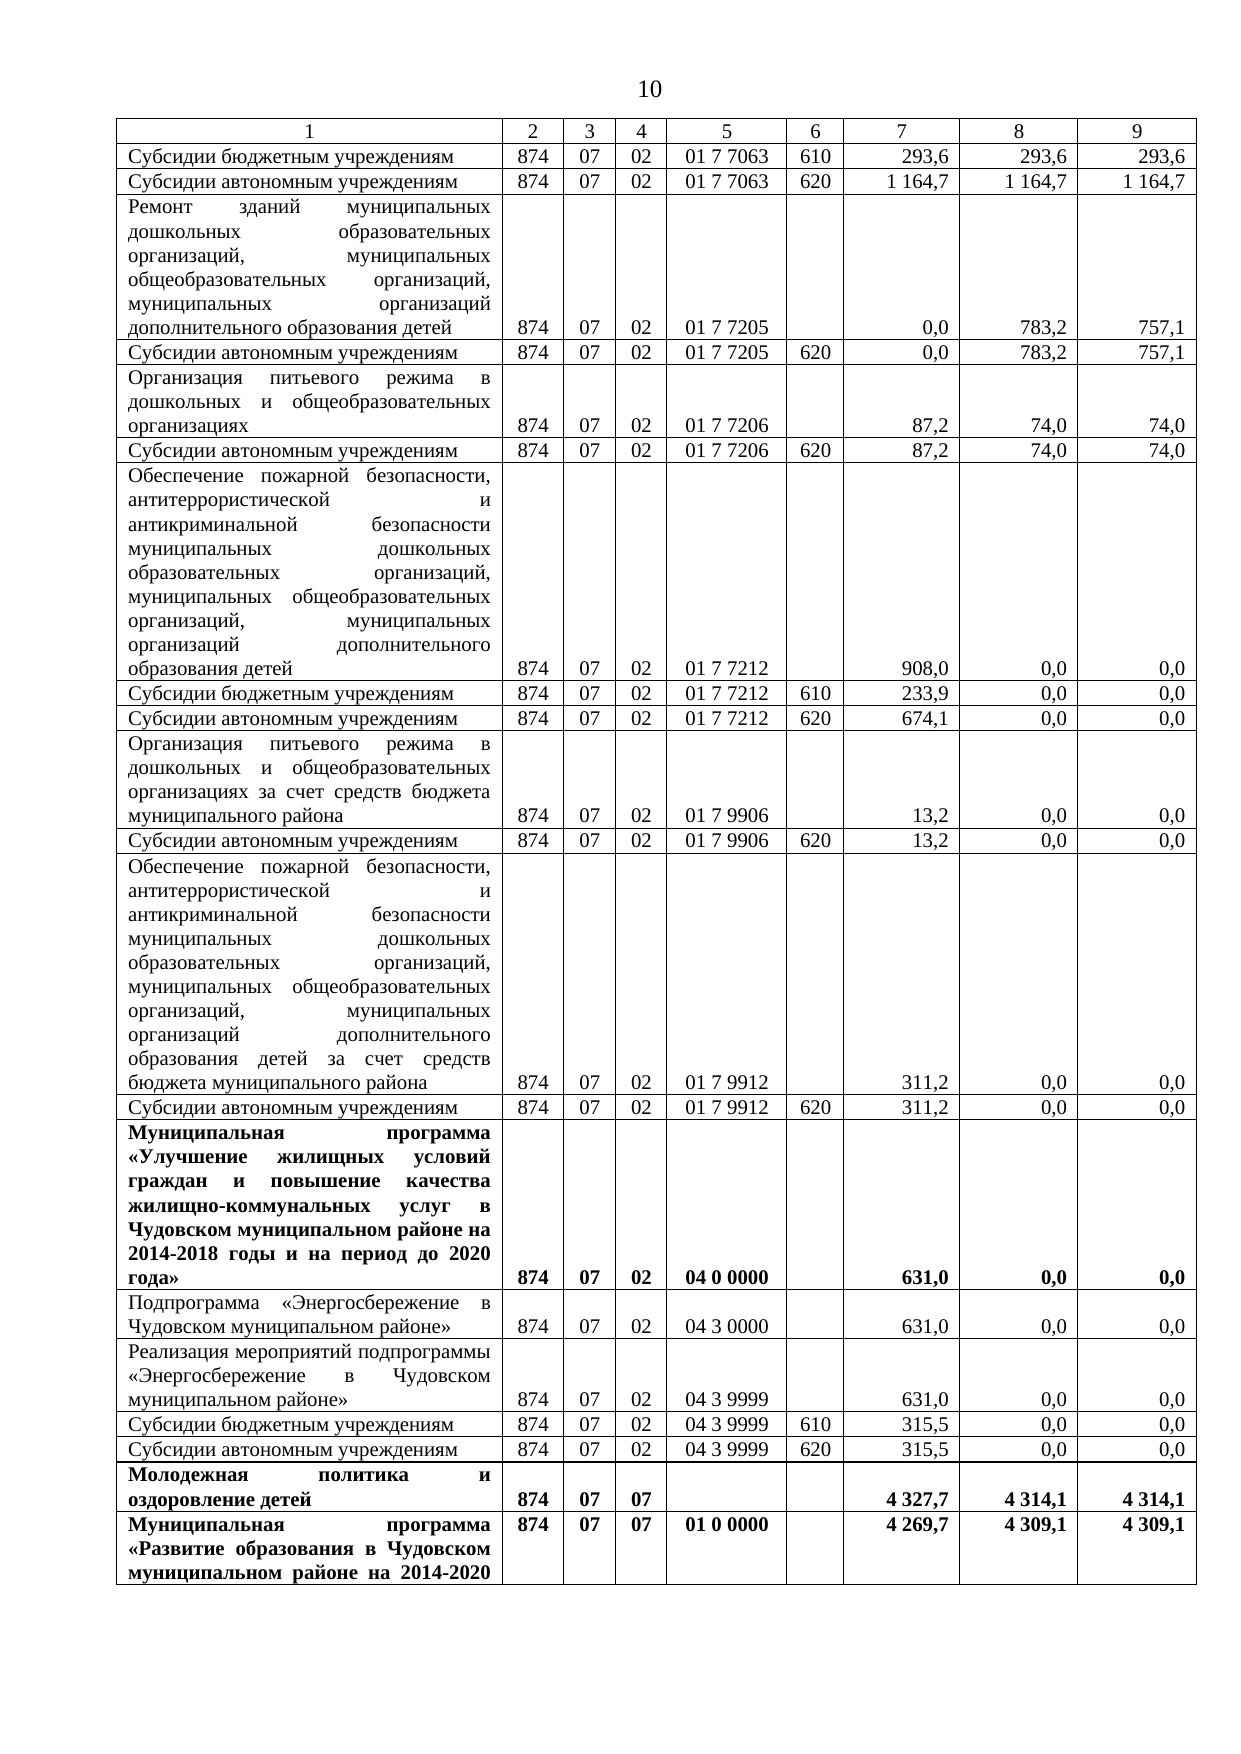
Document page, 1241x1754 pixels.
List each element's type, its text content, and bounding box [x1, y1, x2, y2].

table_cell 620 [787, 1437, 843, 1461]
table_cell 874 [503, 1437, 563, 1461]
table_cell 1 164,7 [1078, 169, 1196, 193]
table_cell 01 7 7063 [667, 169, 786, 193]
table_cell 0,0 [1078, 731, 1196, 827]
table_cell 74,0 [1078, 365, 1196, 437]
table_cell 620 [787, 829, 843, 852]
table_cell 0,0 [960, 731, 1077, 827]
table_cell 01 7 7212 [667, 706, 786, 730]
table_cell 0,0 [1078, 1339, 1196, 1411]
table_cell 01 7 9912 [667, 1095, 786, 1119]
table_cell 07 [564, 144, 615, 168]
table_cell 02 [616, 681, 666, 705]
table_cell 02 [616, 1339, 666, 1411]
table_cell 02 [616, 463, 666, 680]
table_cell 0,0 [1078, 1437, 1196, 1461]
table_cell 783,2 [960, 340, 1077, 364]
table_cell 0,0 [1078, 1095, 1196, 1119]
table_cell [117, 1512, 502, 1584]
table_cell 01 7 7206 [667, 438, 786, 462]
table_cell 874 [503, 1412, 563, 1436]
table_cell 4 269,7 [844, 1512, 959, 1584]
table_cell 0,0 [1078, 463, 1196, 680]
table_cell 0,0 [1078, 1290, 1196, 1338]
table_cell 620 [787, 340, 843, 364]
table_cell 07 [564, 340, 615, 364]
table_cell 01 7 9906 [667, 829, 786, 852]
table_cell 01 7 7063 [667, 144, 786, 168]
table_header 1 [117, 119, 502, 143]
table_cell 01 7 9906 [667, 731, 786, 827]
table_cell 07 [564, 463, 615, 680]
table_cell 07 [564, 1095, 615, 1119]
table_cell Субсидии автономным учреждениям [117, 829, 502, 852]
table_cell 0,0 [960, 854, 1077, 1094]
table_cell 233,9 [844, 681, 959, 705]
table_cell 87,2 [844, 438, 959, 462]
table_cell [787, 1339, 843, 1411]
table_cell 293,6 [960, 144, 1077, 168]
table_cell 757,1 [1078, 195, 1196, 339]
table_cell 07 [564, 731, 615, 827]
table_cell 0,0 [1078, 681, 1196, 705]
table_header 3 [564, 119, 615, 143]
table_cell Подпрограмма «Энергосбережение в Чудовском муниципальном районе» [117, 1290, 502, 1338]
table_cell 02 [616, 706, 666, 730]
table_header 8 [960, 119, 1077, 143]
table_cell 02 [616, 854, 666, 1094]
table_cell 02 [616, 829, 666, 852]
table_cell Обеспечение пожарной безопасности, антитеррористической и антикриминальной безопасности муниципальных дошкольных образовательных организаций, муниципальных общеобразовательных организаций, муниципальных организаций дополнительного образования детей [117, 463, 502, 680]
table_cell Субсидии автономным учреждениям [117, 340, 502, 364]
table_cell 0,0 [960, 1437, 1077, 1461]
table_cell 783,2 [960, 195, 1077, 339]
table_cell Молодежная политика и оздоровление детей [117, 1463, 502, 1511]
table_header 5 [667, 119, 786, 143]
table_cell 02 [616, 144, 666, 168]
table_cell 02 [616, 1095, 666, 1119]
table_cell 07 [564, 1120, 615, 1289]
table_cell 02 [616, 1437, 666, 1461]
table_cell Обеспечение пожарной безопасности, антитеррористической и антикриминальной безопасности муниципальных дошкольных образовательных организаций, муниципальных общеобразовательных организаций, муниципальных организаций дополнительного образования детей за счет средств бюджета муниципального района [117, 854, 502, 1094]
table_cell 02 [616, 169, 666, 193]
table_cell 07 [564, 195, 615, 339]
table_cell 874 [503, 1339, 563, 1411]
table_cell Субсидии автономным учреждениям [117, 438, 502, 462]
table_cell 07 [616, 1463, 666, 1511]
table_cell 87,2 [844, 365, 959, 437]
table_cell [787, 1463, 843, 1511]
table_cell Организация питьевого режима в дошкольных и общеобразовательных организациях [117, 365, 502, 437]
table_cell 631,0 [844, 1120, 959, 1289]
table_cell 874 [503, 829, 563, 852]
table_cell 0,0 [960, 1412, 1077, 1436]
table_cell 0,0 [844, 195, 959, 339]
table_cell 620 [787, 169, 843, 193]
table_cell 07 [564, 1412, 615, 1436]
table_cell 04 3 0000 [667, 1290, 786, 1338]
table_cell 0,0 [960, 1120, 1077, 1289]
table_cell 874 [503, 195, 563, 339]
table_cell Муниципальная программа «Улучшение жилищных условий граждан и повышение качества жилищно-коммунальных услуг в Чудовском муниципальном районе на 2014-2018 годы и на период до 2020 года» [117, 1120, 502, 1289]
table_cell 874 [503, 1512, 563, 1584]
table_cell [787, 731, 843, 827]
table_cell Субсидии автономным учреждениям [117, 1437, 502, 1461]
table_cell 07 [564, 681, 615, 705]
table_cell 4 314,1 [1078, 1463, 1196, 1511]
table_cell 874 [503, 340, 563, 364]
table_header 4 [616, 119, 666, 143]
table_cell 07 [564, 1463, 615, 1511]
table_cell Субсидии бюджетным учреждениям [117, 681, 502, 705]
table_cell 311,2 [844, 1095, 959, 1119]
table_cell 874 [503, 1290, 563, 1338]
table_cell 01 0 0000 [667, 1512, 786, 1584]
table_cell 07 [564, 854, 615, 1094]
table_cell 07 [564, 1339, 615, 1411]
table_cell 874 [503, 681, 563, 705]
table_cell 1 164,7 [844, 169, 959, 193]
table_cell 13,2 [844, 731, 959, 827]
table_cell 02 [616, 438, 666, 462]
table_cell 874 [503, 1095, 563, 1119]
table_cell 0,0 [1078, 854, 1196, 1094]
table_cell 0,0 [1078, 829, 1196, 852]
table_cell 874 [503, 1120, 563, 1289]
table_cell 874 [503, 731, 563, 827]
table_cell [787, 1120, 843, 1289]
table_cell [787, 195, 843, 339]
table_cell 74,0 [960, 365, 1077, 437]
table_cell Субсидии автономным учреждениям [117, 169, 502, 193]
table_cell 620 [787, 1095, 843, 1119]
table_header 2 [503, 119, 563, 143]
table_cell Ремонт зданий муниципальных дошкольных образовательных организаций, муниципальных общеобразовательных организаций, муниципальных организаций дополнительного образования детей [117, 195, 502, 339]
table_cell 0,0 [960, 1290, 1077, 1338]
table_cell 07 [564, 829, 615, 852]
table_cell 02 [616, 365, 666, 437]
table_header 7 [844, 119, 959, 143]
table_cell 610 [787, 681, 843, 705]
table_cell 0,0 [960, 1339, 1077, 1411]
table_cell 04 0 0000 [667, 1120, 786, 1289]
table_cell [787, 1290, 843, 1338]
table_cell Субсидии бюджетным учреждениям [117, 1412, 502, 1436]
table_cell 631,0 [844, 1339, 959, 1411]
table_cell 02 [616, 1290, 666, 1338]
table_cell 0,0 [960, 1095, 1077, 1119]
table_cell 0,0 [960, 706, 1077, 730]
table_cell 0,0 [960, 463, 1077, 680]
table_cell 02 [616, 1412, 666, 1436]
table_cell 4 314,1 [960, 1463, 1077, 1511]
table_cell 610 [787, 144, 843, 168]
table_cell 07 [564, 365, 615, 437]
table_cell 07 [564, 169, 615, 193]
table_cell 315,5 [844, 1437, 959, 1461]
table_cell 0,0 [1078, 1412, 1196, 1436]
table_cell [787, 1512, 843, 1584]
table_header 9 [1078, 119, 1196, 143]
table_cell Субсидии автономным учреждениям [117, 1095, 502, 1119]
table_cell 02 [616, 1120, 666, 1289]
table_cell 0,0 [960, 681, 1077, 705]
table_cell [787, 365, 843, 437]
table_cell 02 [616, 195, 666, 339]
table_cell 07 [564, 1512, 615, 1584]
table_cell 293,6 [1078, 144, 1196, 168]
table_cell [787, 854, 843, 1094]
table_cell 874 [503, 854, 563, 1094]
table_cell 874 [503, 1463, 563, 1511]
table_cell 02 [616, 731, 666, 827]
table_cell 01 7 7206 [667, 365, 786, 437]
table_cell Субсидии автономным учреждениям [117, 706, 502, 730]
table_cell 0,0 [1078, 706, 1196, 730]
table_cell 610 [787, 1412, 843, 1436]
table_cell 01 7 9912 [667, 854, 786, 1094]
table_cell 874 [503, 169, 563, 193]
table_cell 0,0 [960, 829, 1077, 852]
table_header 6 [787, 119, 843, 143]
table_cell 07 [564, 1290, 615, 1338]
table_cell 874 [503, 365, 563, 437]
table_cell [667, 1463, 786, 1511]
table_cell 311,2 [844, 854, 959, 1094]
table_cell 4 327,7 [844, 1463, 959, 1511]
table_cell 02 [616, 340, 666, 364]
table_cell 620 [787, 438, 843, 462]
table_cell 874 [503, 463, 563, 680]
table_cell 631,0 [844, 1290, 959, 1338]
table_cell 874 [503, 706, 563, 730]
table_cell 674,1 [844, 706, 959, 730]
table_cell 04 3 9999 [667, 1412, 786, 1436]
table_cell 4 309,1 [960, 1512, 1077, 1584]
table_cell 1 164,7 [960, 169, 1077, 193]
table_cell 757,1 [1078, 340, 1196, 364]
table_cell 01 7 7212 [667, 681, 786, 705]
table_cell 07 [564, 438, 615, 462]
table_cell Реализация мероприятий подпрограммы «Энергосбережение в Чудовском муниципальном районе» [117, 1339, 502, 1411]
table_cell 07 [564, 706, 615, 730]
table_cell 908,0 [844, 463, 959, 680]
table_cell 74,0 [1078, 438, 1196, 462]
table_cell 04 3 9999 [667, 1437, 786, 1461]
table_cell 4 309,1 [1078, 1512, 1196, 1584]
table_cell 01 7 7205 [667, 195, 786, 339]
table_cell 0,0 [1078, 1120, 1196, 1289]
table_cell 01 7 7212 [667, 463, 786, 680]
table_cell 07 [616, 1512, 666, 1584]
table_cell 01 7 7205 [667, 340, 786, 364]
table_cell 874 [503, 144, 563, 168]
table_cell 07 [564, 1437, 615, 1461]
table_cell Субсидии бюджетным учреждениям [117, 144, 502, 168]
table_cell 874 [503, 438, 563, 462]
table_cell 74,0 [960, 438, 1077, 462]
table_cell 04 3 9999 [667, 1339, 786, 1411]
table_cell 620 [787, 706, 843, 730]
table_cell [787, 463, 843, 680]
table_cell Организация питьевого режима в дошкольных и общеобразовательных организациях за счет средств бюджета муниципального района [117, 731, 502, 827]
table_cell 293,6 [844, 144, 959, 168]
table_cell 315,5 [844, 1412, 959, 1436]
table_cell 13,2 [844, 829, 959, 852]
table_cell 0,0 [844, 340, 959, 364]
